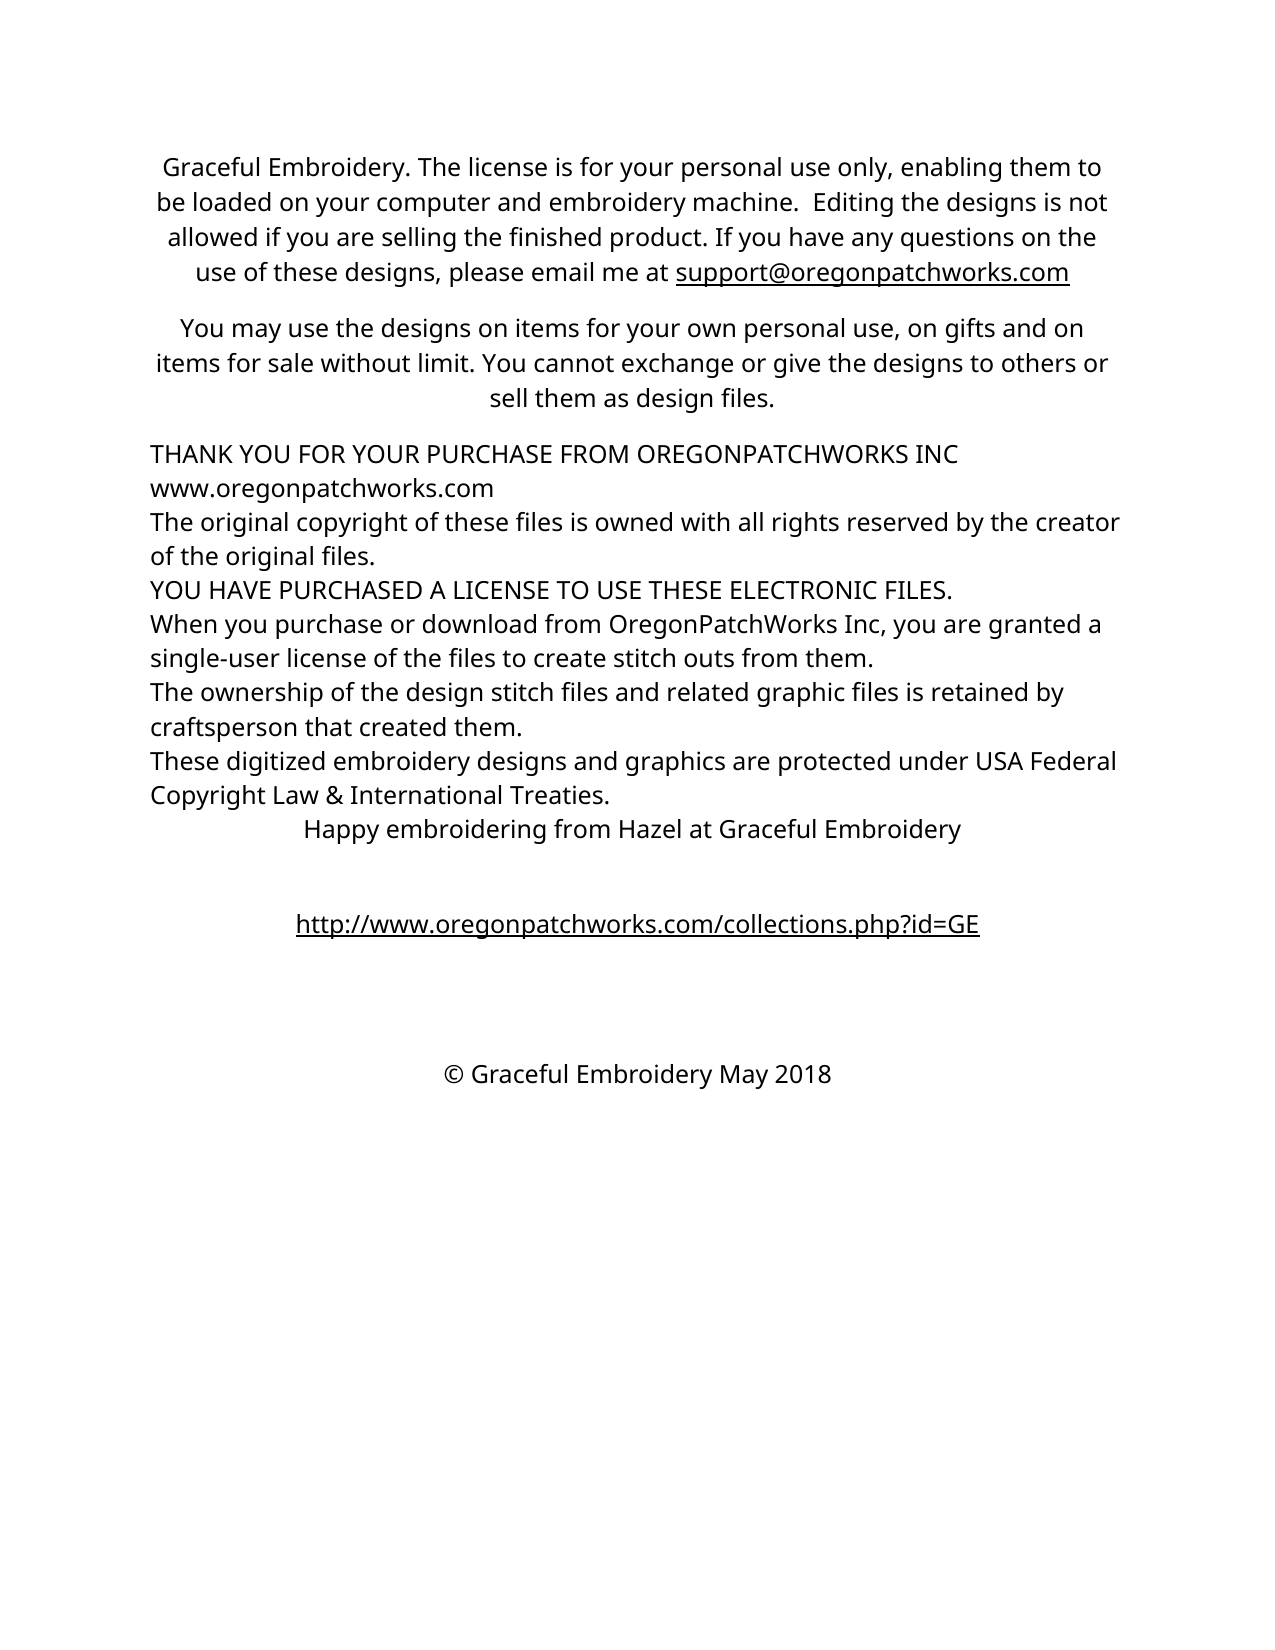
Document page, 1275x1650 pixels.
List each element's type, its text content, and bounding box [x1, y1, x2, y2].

text THANK YOU FOR YOUR PURCHASE FROM OREGONPATCHWORKS INC [150, 437, 1125, 471]
text When you purchase or download from OregonPatchWorks Inc, you are granted a single-user license of the files to create stitch outs from them. [150, 607, 1125, 675]
text You may use the designs on items for your own personal use, on gifts and on items for sale without limit. You cannot exchange or give the designs to others or sell them as design files. [150, 311, 1114, 415]
text Happy embroidering from Hazel at Graceful Embroidery [150, 811, 1114, 845]
text The original copyright of these files is owned with all rights reserved by the creator of the original files. [150, 505, 1125, 573]
text The ownership of the design stitch files and related graphic files is retained by craftsperson that created them. [150, 675, 1125, 743]
text http://www.oregonpatchworks.com/collections.php?id=GE [150, 867, 1125, 940]
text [150, 150, 1114, 289]
text www.oregonpatchworks.com [150, 471, 1125, 505]
text These digitized embroidery designs and graphics are protected under USA Federal Copyright Law & International Treaties. [150, 743, 1125, 811]
text YOU HAVE PURCHASED A LICENSE TO USE THESE ELECTRONIC FILES. [150, 573, 1125, 607]
text © Graceful Embroidery May 2018 [150, 1022, 1125, 1090]
